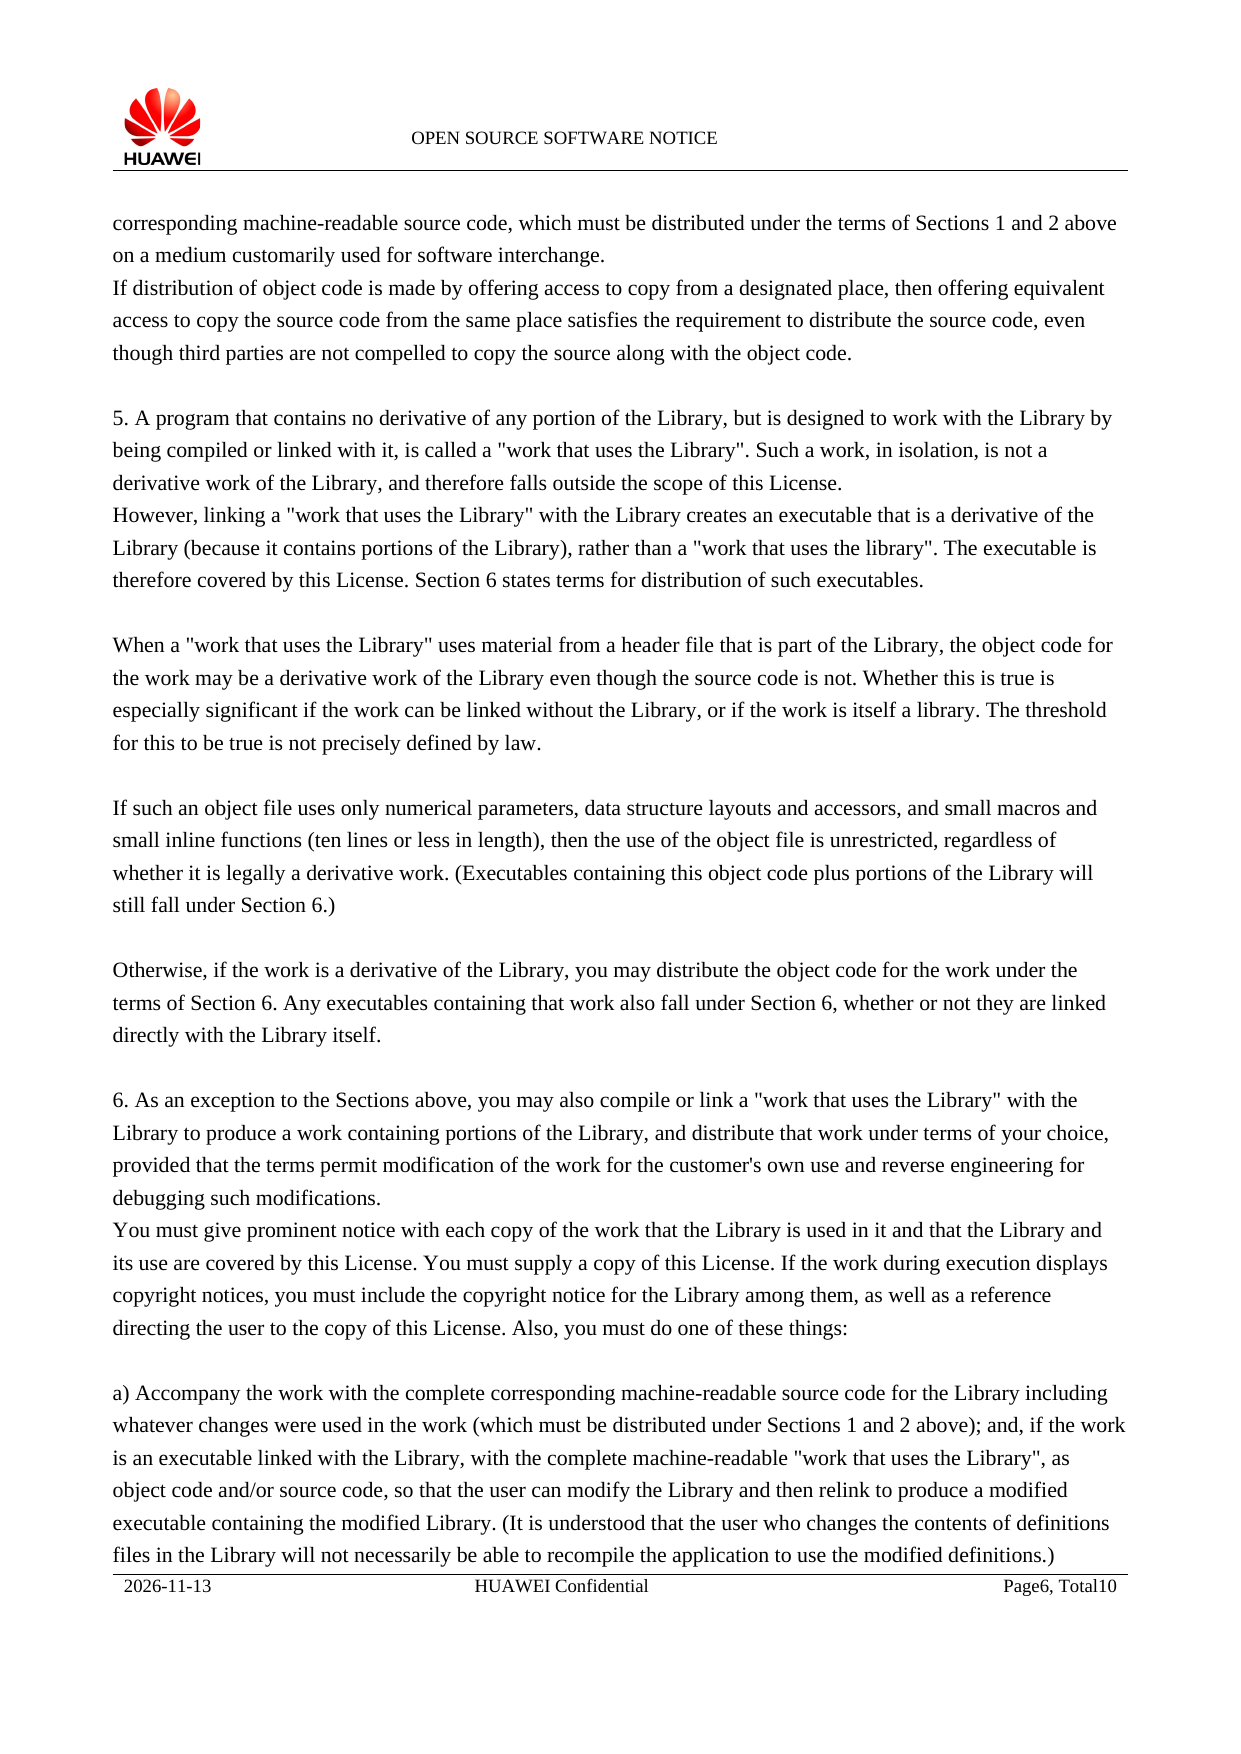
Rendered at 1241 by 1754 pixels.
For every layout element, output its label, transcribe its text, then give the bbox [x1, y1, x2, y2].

picture [124, 88, 201, 165]
